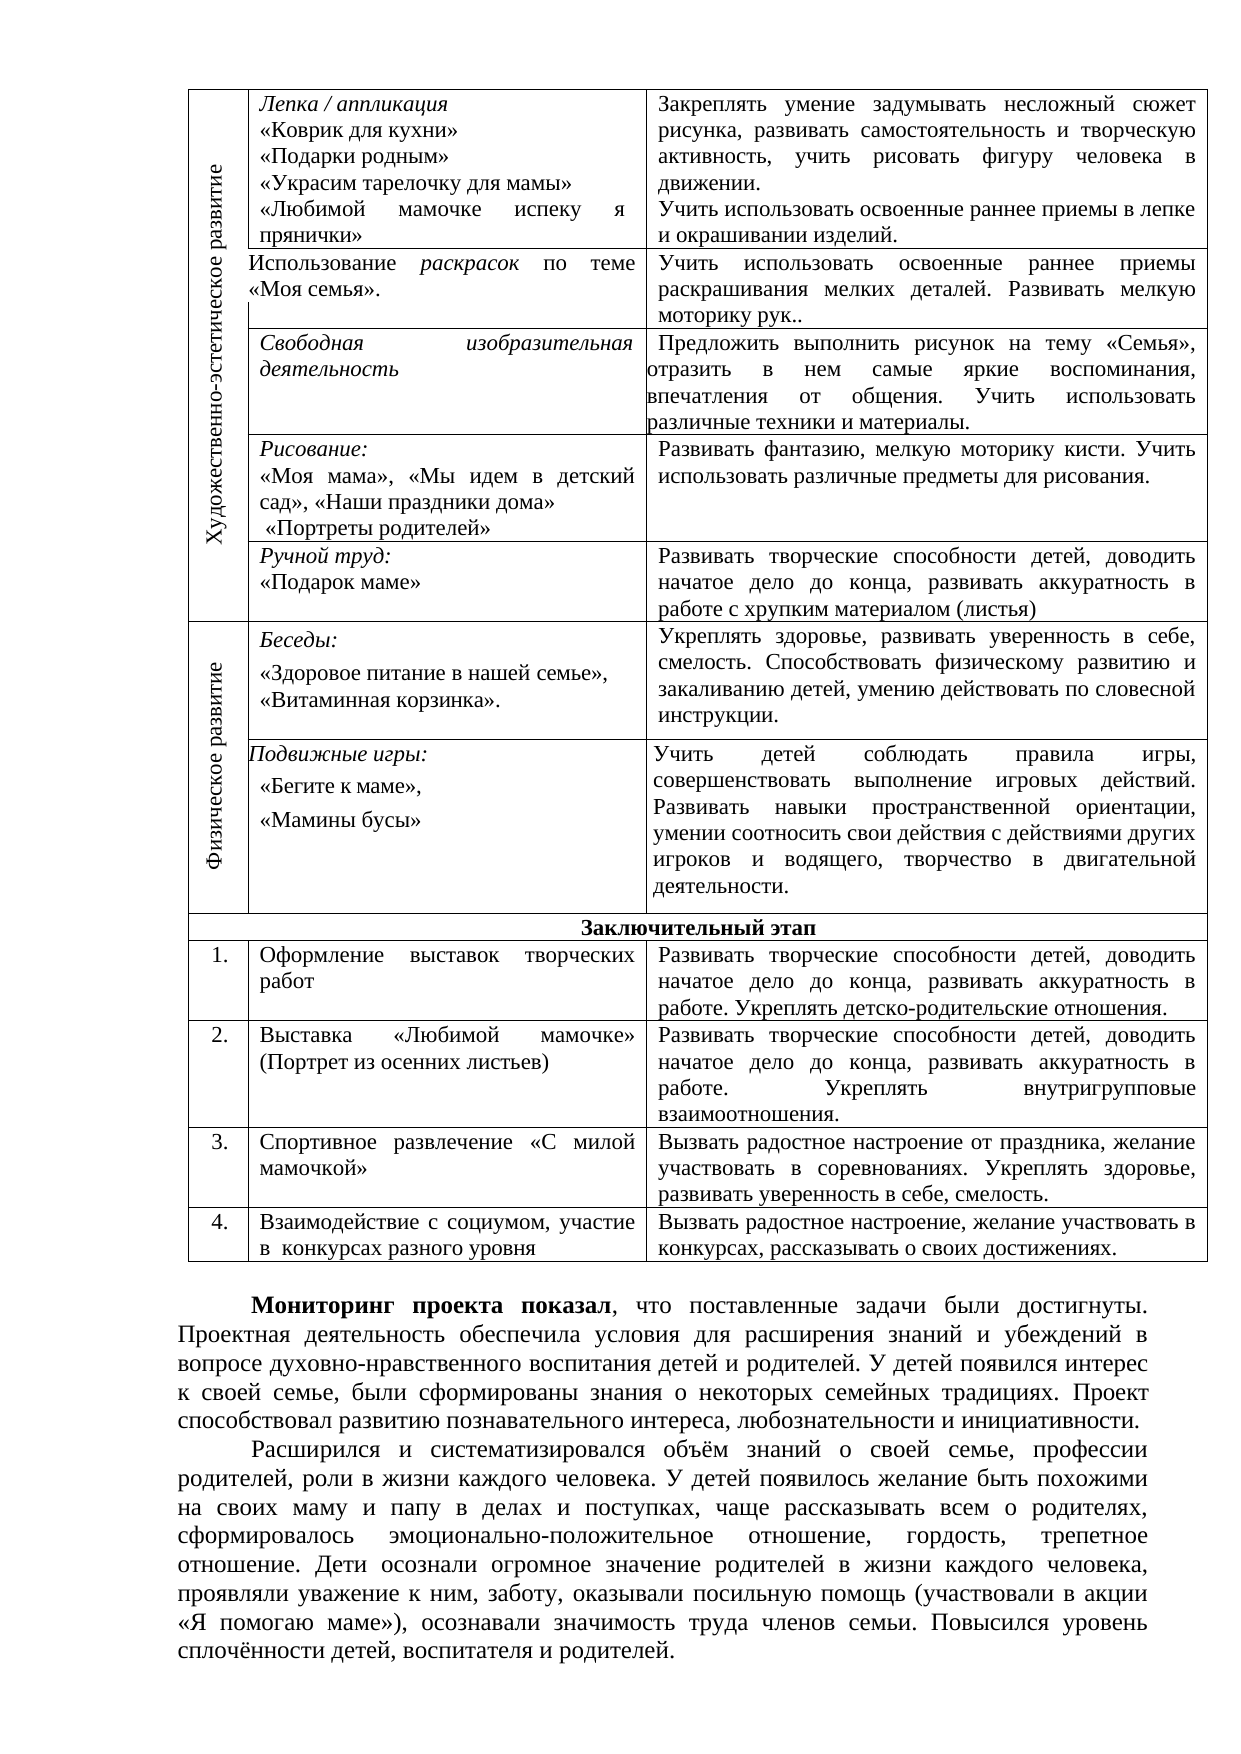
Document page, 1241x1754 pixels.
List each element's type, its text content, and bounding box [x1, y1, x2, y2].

table_cell Использование раскрасок по теме «Моя семья». [249, 249, 646, 328]
table_cell Закреплять умение задумывать несложный сюжет рисунка, развивать самостоятельность и творческую активность, учить рисовать фигуру человека в движении. Учить использовать освоенные раннее приемы в лепке и окрашивании изделий. [647, 90, 1207, 248]
table_cell Развивать творческие способности детей, доводить начатое дело до конца, развивать аккуратность в работе. Укреплять детско-родительские отношения. [647, 941, 1207, 1020]
table_cell Выставка «Любимой мамочке» (Портрет из осенних листьев) [249, 1021, 646, 1127]
table_cell Развивать фантазию, мелкую моторику кисти. Учить использовать различные предметы для рисования. [647, 435, 1207, 541]
table_cell 1. [189, 941, 248, 1020]
table_cell Художественно-эстетическое развитие [189, 90, 248, 621]
text Расширился и систематизировался объём знаний о своей семье, профессии родителей, роли в жизни каждого человека. У детей появилось желание быть похожими на своих маму и папу в делах и поступках, чаще рассказывать всем о родителях, сформировалось эмоционально-положительное отношение, гордость, трепетное отношение. Дети осознали огромное значение родителей в жизни каждого человека, проявляли уважение к ним, заботу, оказывали посильную помощь (участвовали в акции «Я помогаю маме»), осознавали значимость труда членов семьи. Повысился уровень сплочённости детей, воспитателя и родителей. [177, 1434, 1149, 1664]
table_cell Свободная изобразительная деятельность [249, 329, 646, 434]
table_cell Учить использовать освоенные раннее приемы раскрашивания мелких деталей. Развивать мелкую моторику рук.. [647, 249, 1207, 328]
table_cell Вызвать радостное настроение от праздника, желание участвовать в соревнованиях. Укреплять здоровье, развивать уверенность в себе, смелость. [647, 1128, 1207, 1207]
table_cell Подвижные игры: «Бегите к маме», «Мамины бусы» [249, 740, 646, 913]
table_cell Ручной труд: «Подарок маме» [249, 542, 646, 621]
table_cell Заключительный этап [189, 914, 1207, 940]
table_cell Предложить выполнить рисунок на тему «Семья», отразить в нем самые яркие воспоминания, впечатления от общения. Учить использовать различные техники и материалы. [647, 329, 1207, 434]
table_cell Рисование: «Моя мама», «Мы идем в детский сад», «Наши праздники дома» «Портреты родителей» [249, 435, 646, 541]
table_cell Оформление выставок творческих работ [249, 941, 646, 1020]
table_cell Развивать творческие способности детей, доводить начатое дело до конца, развивать аккуратность в работе. Укреплять внутригрупповые взаимоотношения. [647, 1021, 1207, 1127]
table_cell 3. [189, 1128, 248, 1207]
table_cell Физическое развитие [189, 622, 248, 913]
table_cell 2. [189, 1021, 248, 1127]
table_cell Развивать творческие способности детей, доводить начатое дело до конца, развивать аккуратность в работе с хрупким материалом (листья) [647, 542, 1207, 621]
table_cell Вызвать радостное настроение, желание участвовать в конкурсах, рассказывать о своих достижениях. [647, 1208, 1207, 1261]
table_cell Учить детей соблюдать правила игры, совершенствовать выполнение игровых действий. Развивать навыки пространственной ориентации, умении соотносить свои действия с действиями других игроков и водящего, творчество в двигательной деятельности. [647, 740, 1207, 913]
table_cell 4. [189, 1208, 248, 1261]
table_cell Взаимодействие с социумом, участие в конкурсах разного уровня [249, 1208, 646, 1261]
table_cell Спортивное развлечение «С милой мамочкой» [249, 1128, 646, 1207]
table_cell Лепка / аппликация «Коврик для кухни» «Подарки родным» «Украсим тарелочку для мамы» «Любимой мамочке испеку я прянички» [249, 90, 646, 248]
table_cell Беседы: «Здоровое питание в нашей семье», «Витаминная корзинка». [249, 622, 646, 739]
text Мониторинг проекта показал, что поставленные задачи были достигнуты. Проектная деятельность обеспечила условия для расширения знаний и убеждений в вопросе духовно-нравственного воспитания детей и родителей. У детей появился интерес к своей семье, были сформированы знания о некоторых семейных традициях. Проект способствовал развитию познавательного интереса, любознательности и инициативности. [177, 1290, 1149, 1434]
table_cell Укреплять здоровье, развивать уверенность в себе, смелость. Способствовать физическому развитию и закаливанию детей, умению действовать по словесной инструкции. [647, 622, 1207, 739]
